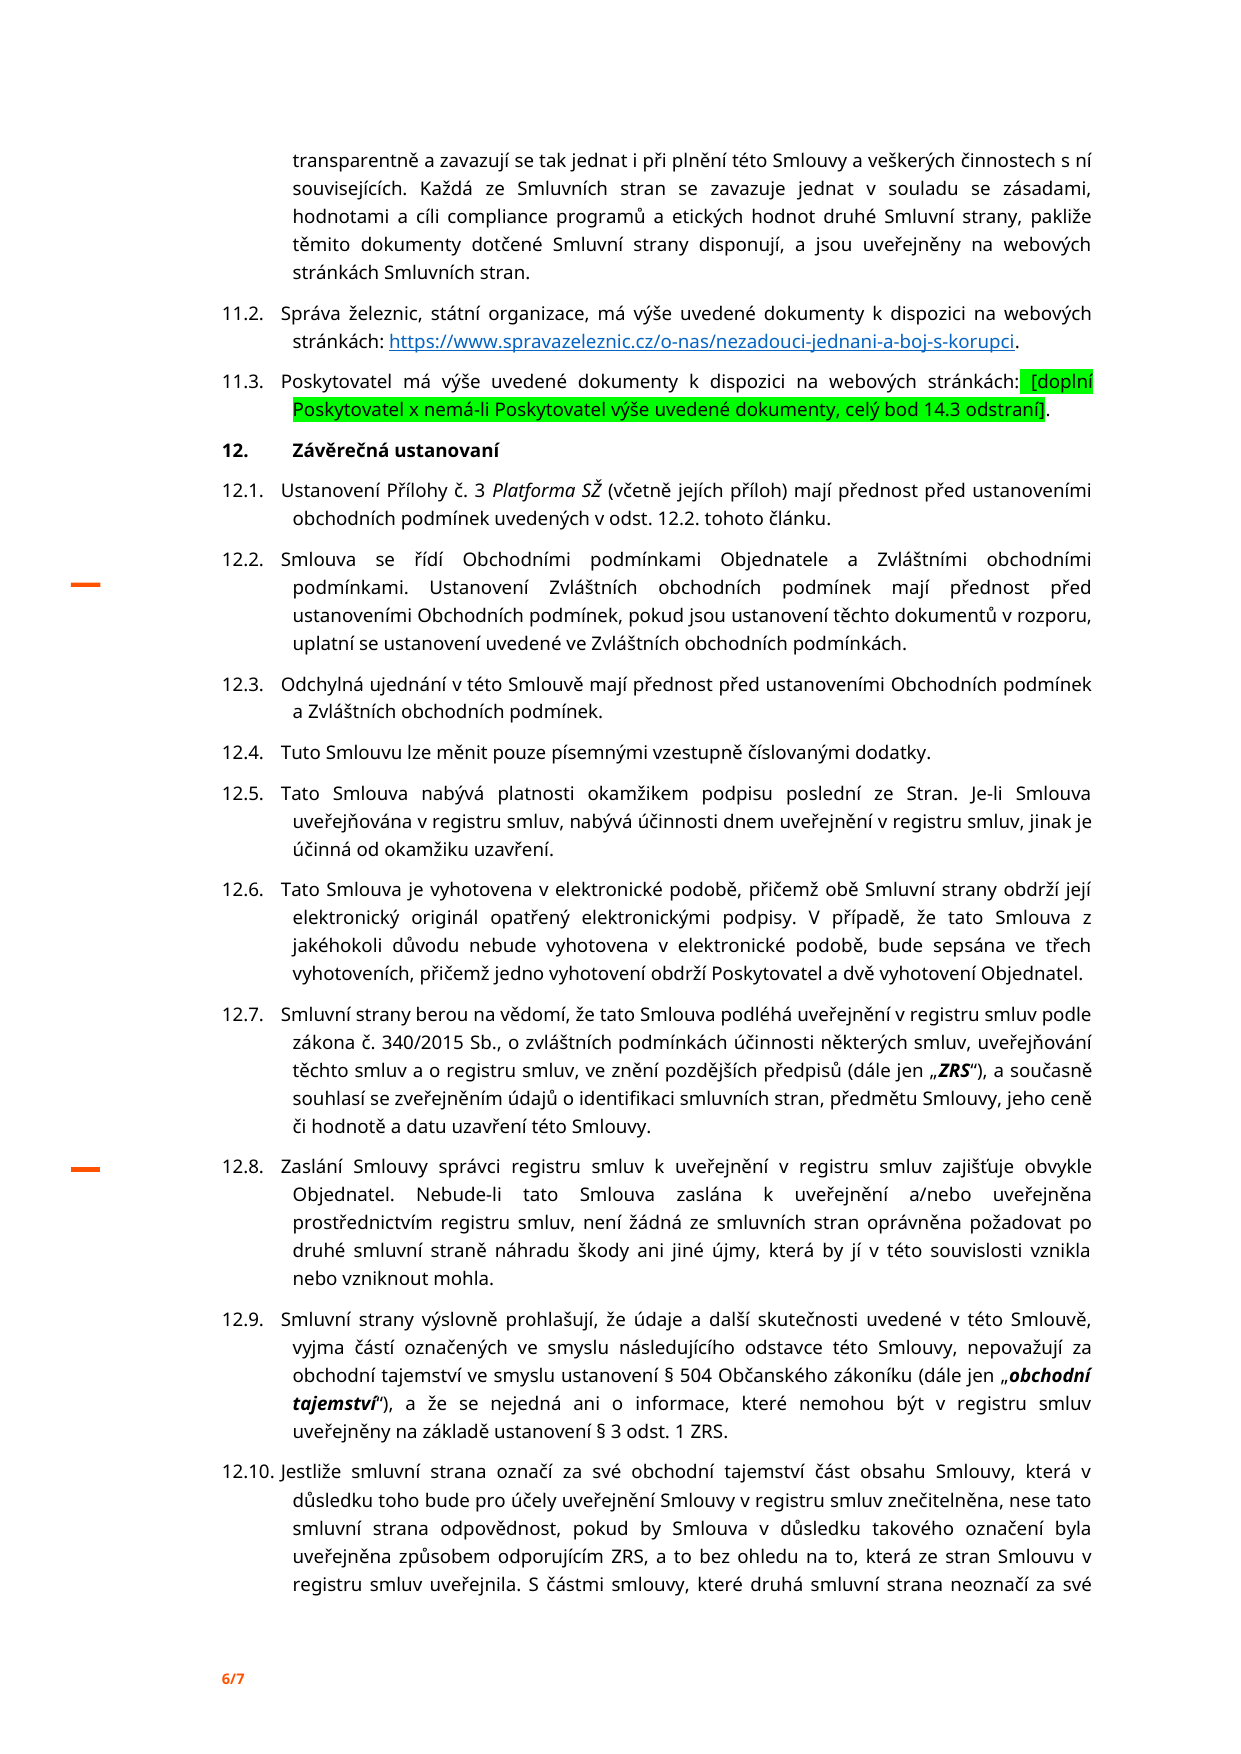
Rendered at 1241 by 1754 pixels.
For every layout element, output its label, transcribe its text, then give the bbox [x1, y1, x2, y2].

text Odchylná ujednání v této Smlouvě mají přednost před ustanoveními Obchodních podmínek a Zvláštních obchodních podmínek. [222, 671, 1093, 724]
text Ustanovení Přílohy č. 3 Platforma SŽ (včetně jejích příloh) mají přednost před ustanoveními obchodních podmínek uvedených v odst. 12.2. tohoto článku. [222, 478, 1093, 531]
text Tato Smlouva nabývá platnosti okamžikem podpisu poslední ze Stran. Je-li Smlouva uveřejňována v registru smluv, nabývá účinnosti dnem uveřejnění v registru smluv, jinak je účinná od okamžiku uzavření. [222, 780, 1093, 861]
text Poskytovatel má výše uvedené dokumenty k dispozici na webových stránkách: [doplní Poskytovatel x nemá-li Poskytovatel výše uvedené dokumenty, celý bod 14.3 odstraní]. [222, 369, 1093, 422]
text Tuto Smlouvu lze měnit pouze písemnými vzestupně číslovanými dodatky. [222, 739, 1093, 765]
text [222, 1459, 1093, 1596]
text Smlouva se řídí Obchodními podmínkami Objednatele a Zvláštními obchodními podmínkami. Ustanovení Zvláštních obchodních podmínek mají přednost před ustanoveními Obchodních podmínek, pokud jsou ustanovení těchto dokumentů v rozporu, uplatní se ustanovení uvedené ve Zvláštních obchodních podmínkách. [222, 546, 1093, 656]
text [222, 147, 1093, 285]
text Závěrečná ustanovaní [222, 437, 1093, 463]
text Správa železnic, státní organizace, má výše uvedené dokumenty k dispozici na webových stránkách: https://www.spravazeleznic.cz/o-nas/nezadouci-jednani-a-boj-s-korupci. [222, 300, 1093, 354]
text Smluvní strany výslovně prohlašují, že údaje a další skutečnosti uvedené v této Smlouvě, vyjma částí označených ve smyslu následujícího odstavce této Smlouvy, nepovažují za obchodní tajemství ve smyslu ustanovení § 504 Občanského zákoníku (dále jen „obchodní tajemství“), a že se nejedná ani o informace, které nemohou být v registru smluv uveřejněny na základě ustanovení § 3 odst. 1 ZRS. [222, 1306, 1093, 1444]
text Smluvní strany berou na vědomí, že tato Smlouva podléhá uveřejnění v registru smluv podle zákona č. 340/2015 Sb., o zvláštních podmínkách účinnosti některých smluv, uveřejňování těchto smluv a o registru smluv, ve znění pozdějších předpisů (dále jen „ZRS“), a současně souhlasí se zveřejněním údajů o identifikaci smluvních stran, předmětu Smlouvy, jeho ceně či hodnotě a datu uzavření této Smlouvy. [222, 1001, 1093, 1139]
text Zaslání Smlouvy správci registru smluv k uveřejnění v registru smluv zajišťuje obvykle Objednatel. Nebude-li tato Smlouva zaslána k uveřejnění a/nebo uveřejněna prostřednictvím registru smluv, není žádná ze smluvních stran oprávněna požadovat po druhé smluvní straně náhradu škody ani jiné újmy, která by jí v této souvislosti vznikla nebo vzniknout mohla. [222, 1154, 1093, 1291]
text Tato Smlouva je vyhotovena v elektronické podobě, přičemž obě Smluvní strany obdrží její elektronický originál opatřený elektronickými podpisy. V případě, že tato Smlouva z jakéhokoli důvodu nebude vyhotovena v elektronické podobě, bude sepsána ve třech vyhotoveních, přičemž jedno vyhotovení obdrží Poskytovatel a dvě vyhotovení Objednatel. [222, 876, 1093, 986]
